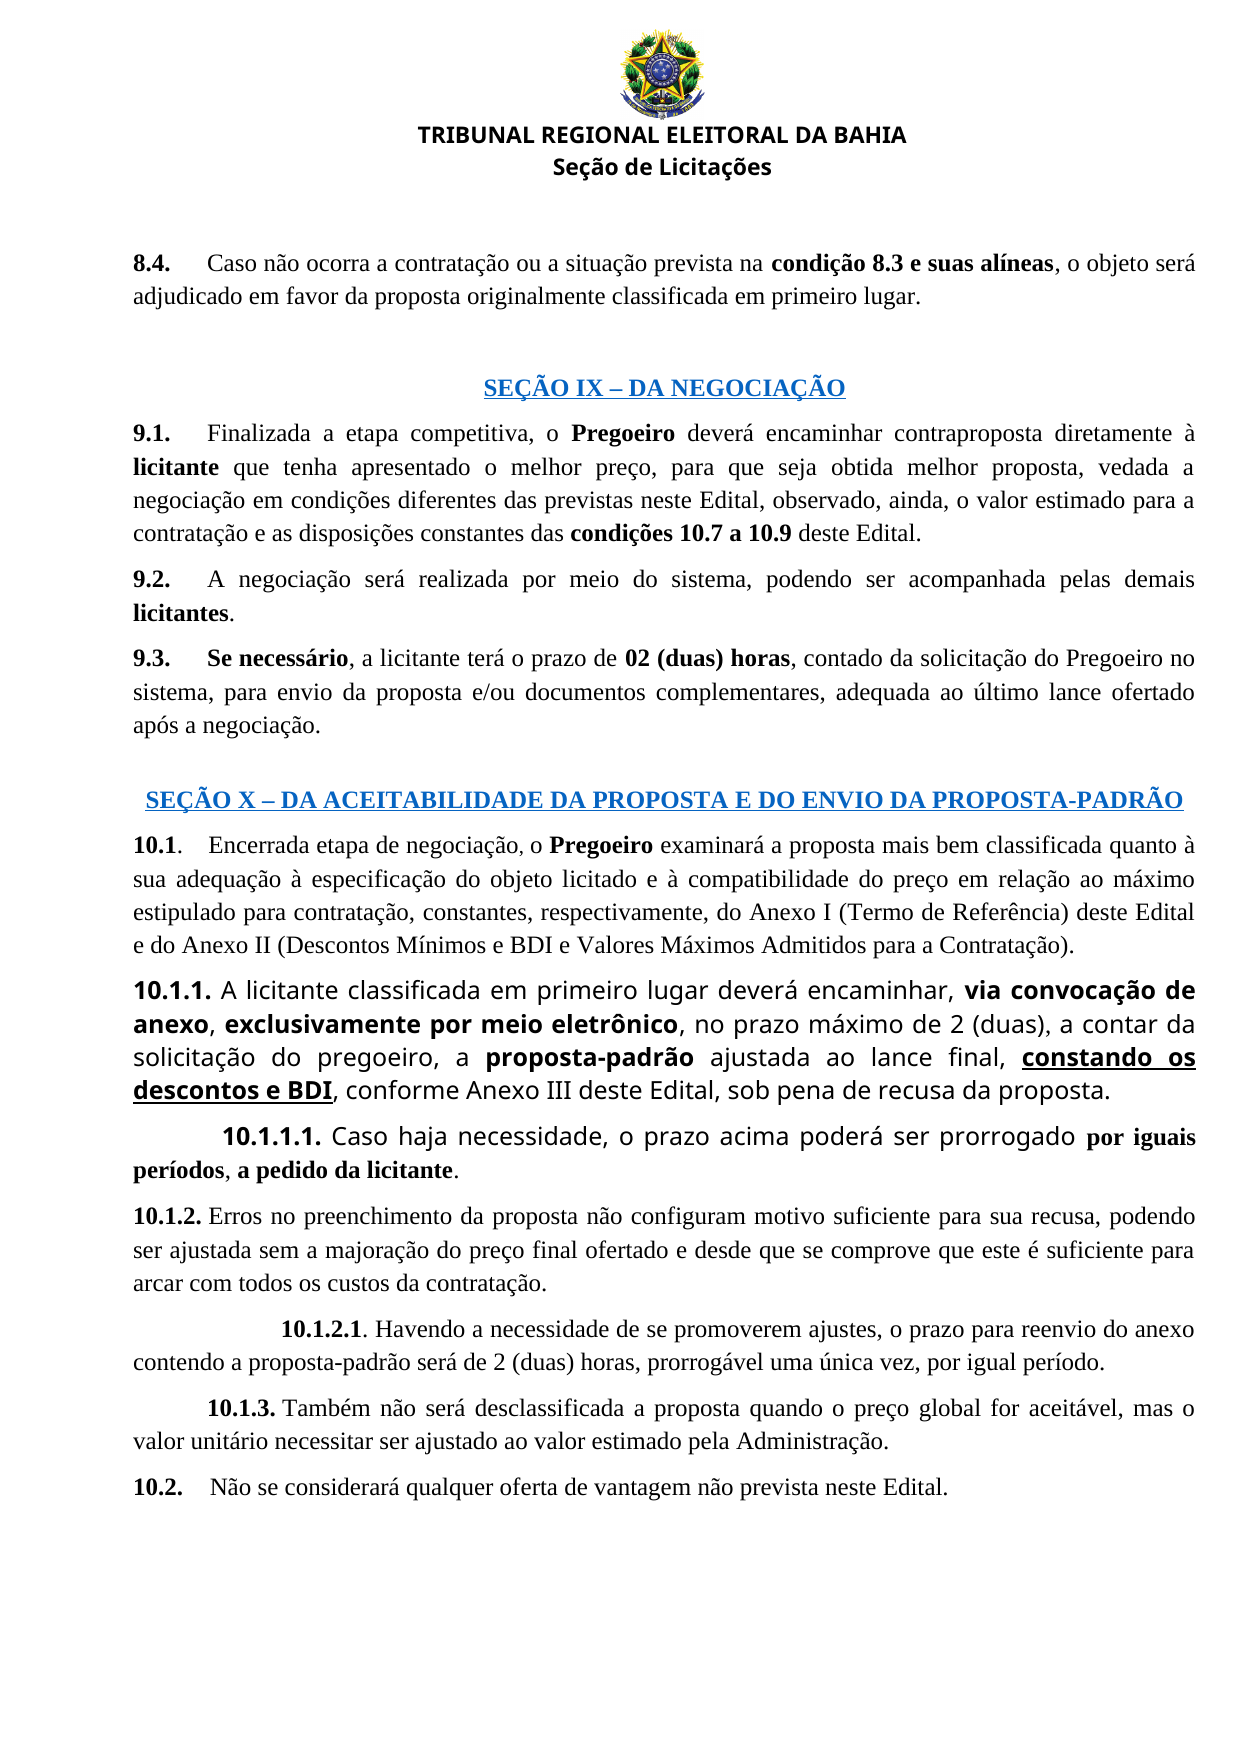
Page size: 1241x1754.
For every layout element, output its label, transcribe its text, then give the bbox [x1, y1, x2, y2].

text 9.3. Se necessário, a licitante terá o prazo de 02 (duas) horas, contado da solicitação do Pregoeiro no sistema, para envio da proposta e/ou documentos complementares, adequada ao último lance ofertado após a negociação. [133, 640, 1196, 740]
text 10.1.1. A licitante classificada em primeiro lugar deverá encaminhar, via convocação de anexo, exclusivamente por meio eletrônico, no prazo máximo de 2 (duas), a contar da solicitação do pregoeiro, a proposta-padrão ajustada ao lance final, constando os descontos e BDI, conforme Anexo III deste Edital, sob pena de recusa da proposta. [133, 973, 1196, 1106]
text 10.1.2.1. Havendo a necessidade de se promoverem ajustes, o prazo para reenvio do anexo contendo a proposta-padrão será de 2 (duas) horas, prorrogável uma única vez, por igual período. [133, 1311, 1196, 1377]
text 8.4. Caso não ocorra a contratação ou a situação prevista na condição 8.3 e suas alíneas, o objeto será adjudicado em favor da proposta originalmente classificada em primeiro lugar. [133, 244, 1196, 311]
text SEÇÃO X – DA ACEITABILIDADE DA PROPOSTA E DO ENVIO DA PROPOSTA-PADRÃO [133, 781, 1196, 815]
text 10.1.2. Erros no preenchimento da proposta não configuram motivo suficiente para sua recusa, podendo ser ajustada sem a majoração do preço final ofertado e desde que se comprove que este é suficiente para arcar com todos os custos da contratação. [133, 1198, 1196, 1298]
text 9.2. A negociação será realizada por meio do sistema, podendo ser acompanhada pelas demais licitantes. [133, 561, 1196, 628]
text 10.1.3. Também não será desclassificada a proposta quando o preço global for aceitável, mas o valor unitário necessitar ser ajustado ao valor estimado pela Administração. [133, 1390, 1196, 1456]
text 10.1.1.1. Caso haja necessidade, o prazo acima poderá ser prorrogado por iguais períodos, a pedido da licitante. [133, 1119, 1196, 1186]
text 9.1. Finalizada a etapa competitiva, o Pregoeiro deverá encaminhar contraproposta diretamente à licitante que tenha apresentado o melhor preço, para que seja obtida melhor proposta, vedada a negociação em condições diferentes das previstas neste Edital, observado, ainda, o valor estimado para a contratação e as disposições constantes das condições 10.7 a 10.9 deste Edital. [133, 415, 1196, 548]
text 10.1. Encerrada etapa de negociação, o Pregoeiro examinará a proposta mais bem classificada quanto à sua adequação à especificação do objeto licitado e à compatibilidade do preço em relação ao máximo estipulado para contratação, constantes, respectivamente, do Anexo I (Termo de Referência) deste Edital e do Anexo II (Descontos Mínimos e BDI e Valores Máximos Admitidos para a Contratação). [133, 827, 1196, 961]
text SEÇÃO IX – DA NEGOCIAÇÃO [133, 369, 1196, 403]
text 10.2. Não se considerará qualquer oferta de vantagem não prevista neste Edital. [133, 1469, 1196, 1502]
